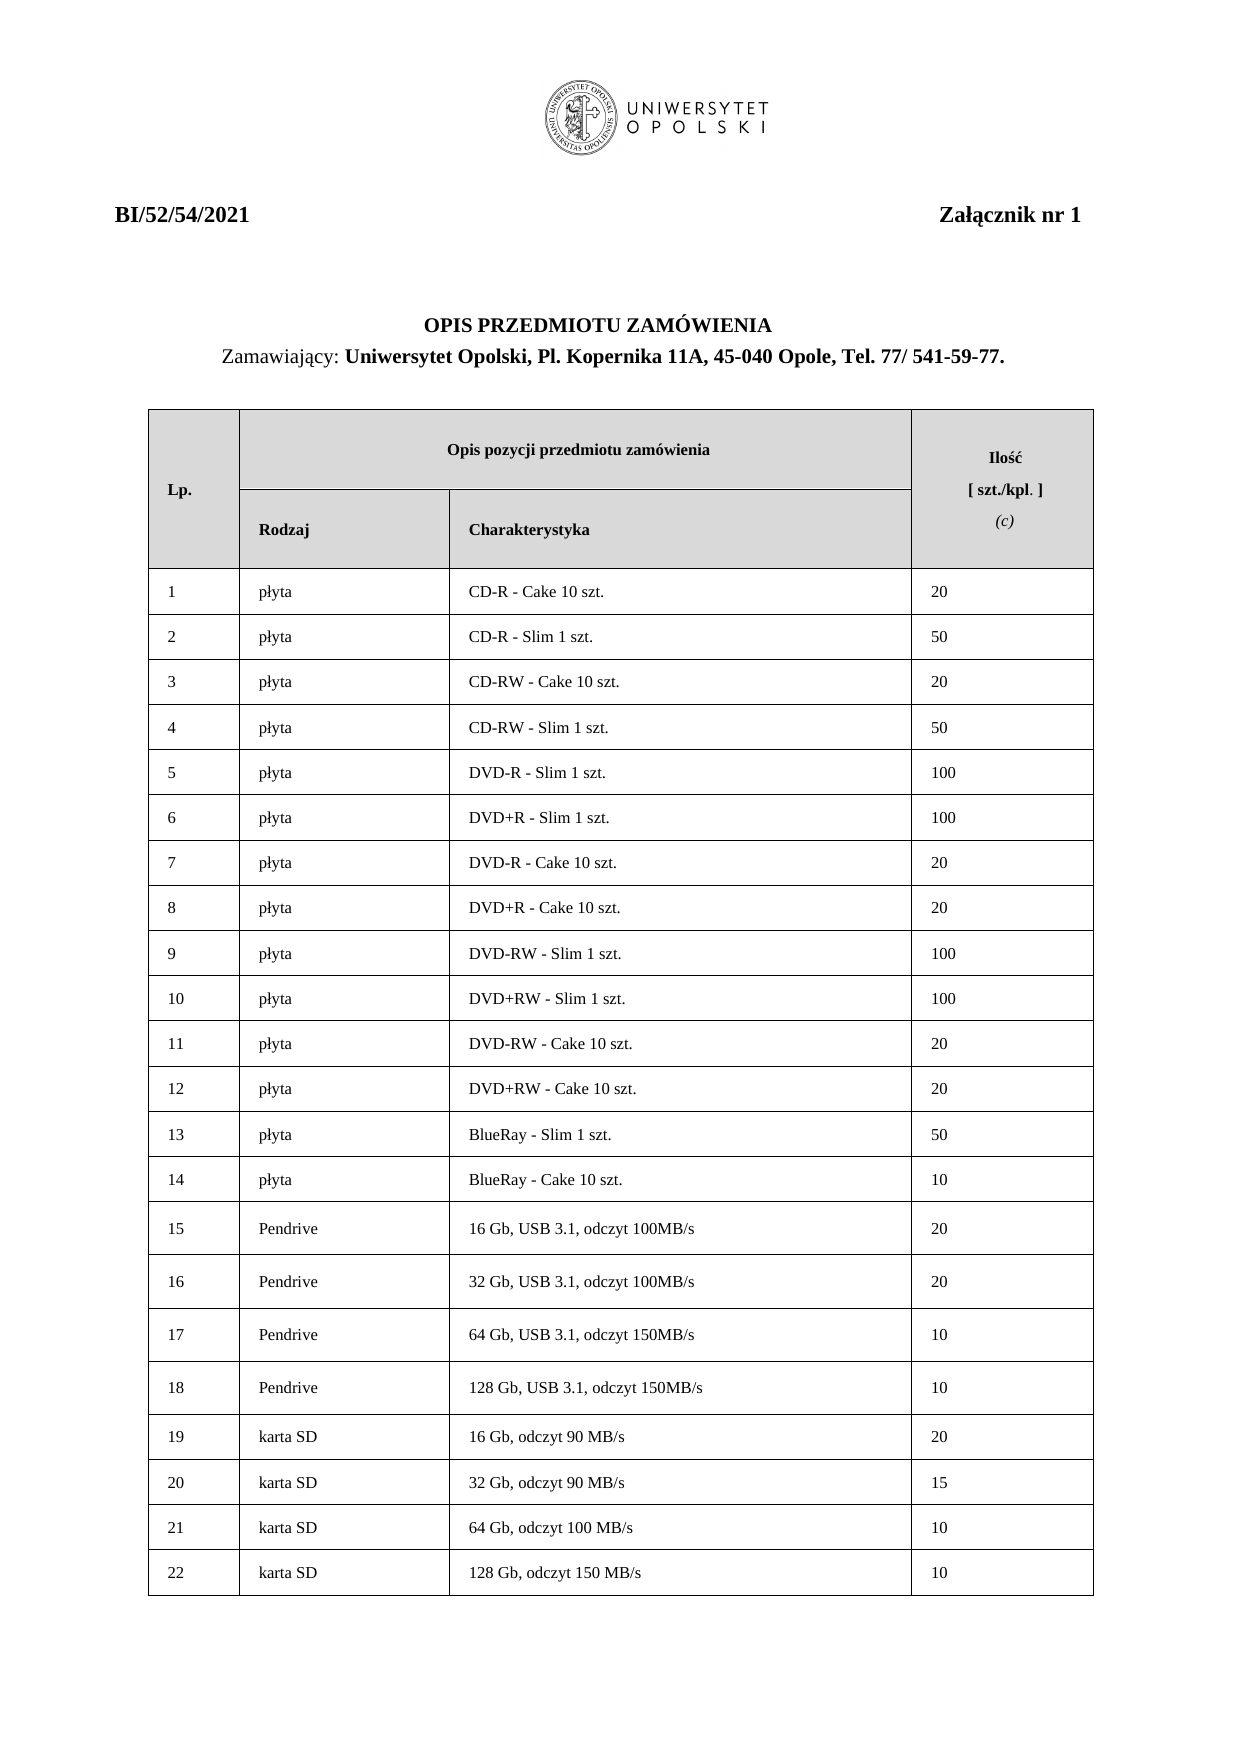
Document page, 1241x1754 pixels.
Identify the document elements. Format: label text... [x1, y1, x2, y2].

table_cell 10 [912, 1309, 1093, 1361]
table_cell 15 [149, 1202, 239, 1254]
table_cell 19 [149, 1415, 239, 1459]
table_cell 20 [912, 1021, 1093, 1066]
table_cell 10 [912, 1157, 1093, 1201]
table_cell 22 [149, 1550, 239, 1594]
table_cell 3 [149, 660, 239, 704]
table_cell DVD+R - Cake 10 szt. [450, 886, 911, 930]
table_cell Pendrive [240, 1362, 449, 1414]
table_cell 20 [912, 1202, 1093, 1254]
table_cell 20 [912, 1255, 1093, 1307]
table_cell płyta [240, 1021, 449, 1066]
table_cell karta SD [240, 1550, 449, 1594]
table_cell DVD+RW - Cake 10 szt. [450, 1067, 911, 1111]
table_cell 100 [912, 976, 1093, 1020]
table_cell 50 [912, 705, 1093, 749]
table_cell Charakterystyka [450, 490, 911, 568]
table_cell 20 [912, 1415, 1093, 1459]
table_cell 32 Gb, USB 3.1, odczyt 100MB/s [450, 1255, 911, 1307]
table_cell 64 Gb, odczyt 100 MB/s [450, 1505, 911, 1549]
table_cell Pendrive [240, 1309, 449, 1361]
table_cell 16 Gb, USB 3.1, odczyt 100MB/s [450, 1202, 911, 1254]
table_cell DVD-RW - Slim 1 szt. [450, 931, 911, 975]
table_header Lp. [149, 410, 239, 568]
table_cell 10 [912, 1550, 1093, 1594]
table_cell 16 [149, 1255, 239, 1307]
table_cell 7 [149, 841, 239, 885]
table_cell CD-R - Cake 10 szt. [450, 569, 911, 613]
table_cell DVD+RW - Slim 1 szt. [450, 976, 911, 1020]
table_cell 20 [149, 1460, 239, 1504]
table_cell płyta [240, 660, 449, 704]
table_cell 50 [912, 1112, 1093, 1156]
table_cell CD-RW - Slim 1 szt. [450, 705, 911, 749]
table_cell 10 [149, 976, 239, 1020]
table_cell karta SD [240, 1505, 449, 1549]
table_cell 9 [149, 931, 239, 975]
table_cell 32 Gb, odczyt 90 MB/s [450, 1460, 911, 1504]
table_cell BlueRay - Slim 1 szt. [450, 1112, 911, 1156]
table_cell 17 [149, 1309, 239, 1361]
table_cell płyta [240, 795, 449, 839]
table_cell płyta [240, 976, 449, 1020]
table_cell płyta [240, 569, 449, 613]
picture [539, 74, 774, 161]
table_cell DVD-R - Cake 10 szt. [450, 841, 911, 885]
table_cell 10 [912, 1505, 1093, 1549]
table_cell 18 [149, 1362, 239, 1414]
table_header Ilość [ szt./kpl. ] (c) [912, 410, 1093, 568]
table_header Opis pozycji przedmiotu zamówienia [240, 410, 911, 488]
table_cell płyta [240, 886, 449, 930]
table_cell 100 [912, 931, 1093, 975]
table_cell Rodzaj [240, 490, 449, 568]
table_cell płyta [240, 615, 449, 659]
table_cell DVD+R - Slim 1 szt. [450, 795, 911, 839]
table_cell płyta [240, 1157, 449, 1201]
table_cell 16 Gb, odczyt 90 MB/s [450, 1415, 911, 1459]
table_cell 20 [912, 569, 1093, 613]
table_cell 20 [912, 841, 1093, 885]
table_cell płyta [240, 1067, 449, 1111]
table_cell 20 [912, 660, 1093, 704]
table_cell 4 [149, 705, 239, 749]
table_cell 10 [912, 1362, 1093, 1414]
table_cell karta SD [240, 1460, 449, 1504]
table_cell CD-RW - Cake 10 szt. [450, 660, 911, 704]
table_cell płyta [240, 1112, 449, 1156]
table_cell 5 [149, 750, 239, 794]
table_cell płyta [240, 750, 449, 794]
table_cell BlueRay - Cake 10 szt. [450, 1157, 911, 1201]
table_cell DVD-R - Slim 1 szt. [450, 750, 911, 794]
table_cell CD-R - Slim 1 szt. [450, 615, 911, 659]
table_cell karta SD [240, 1415, 449, 1459]
table_cell 100 [912, 795, 1093, 839]
text Zamawiający: Uniwersytet Opolski, Pl. Kopernika 11A, 45-040 Opole, Tel. 77/ 541-59-77. [103, 343, 1093, 368]
table_cell 21 [149, 1505, 239, 1549]
table_cell Pendrive [240, 1202, 449, 1254]
table_cell płyta [240, 705, 449, 749]
table_cell płyta [240, 841, 449, 885]
table_cell 13 [149, 1112, 239, 1156]
text OPIS PRZEDMIOTU ZAMÓWIENIA [103, 313, 1093, 337]
table_cell 11 [149, 1021, 239, 1066]
table_cell 64 Gb, USB 3.1, odczyt 150MB/s [450, 1309, 911, 1361]
table_cell 12 [149, 1067, 239, 1111]
table_cell 128 Gb, USB 3.1, odczyt 150MB/s [450, 1362, 911, 1414]
table_cell 1 [149, 569, 239, 613]
table_cell 20 [912, 1067, 1093, 1111]
table_cell Pendrive [240, 1255, 449, 1307]
table_cell 50 [912, 615, 1093, 659]
table_cell 8 [149, 886, 239, 930]
table_cell 15 [912, 1460, 1093, 1504]
table_cell 128 Gb, odczyt 150 MB/s [450, 1550, 911, 1594]
table_cell 100 [912, 750, 1093, 794]
table_cell 6 [149, 795, 239, 839]
table_cell płyta [240, 931, 449, 975]
table_cell 20 [912, 886, 1093, 930]
table_cell 14 [149, 1157, 239, 1201]
table_cell 2 [149, 615, 239, 659]
table_cell DVD-RW - Cake 10 szt. [450, 1021, 911, 1066]
